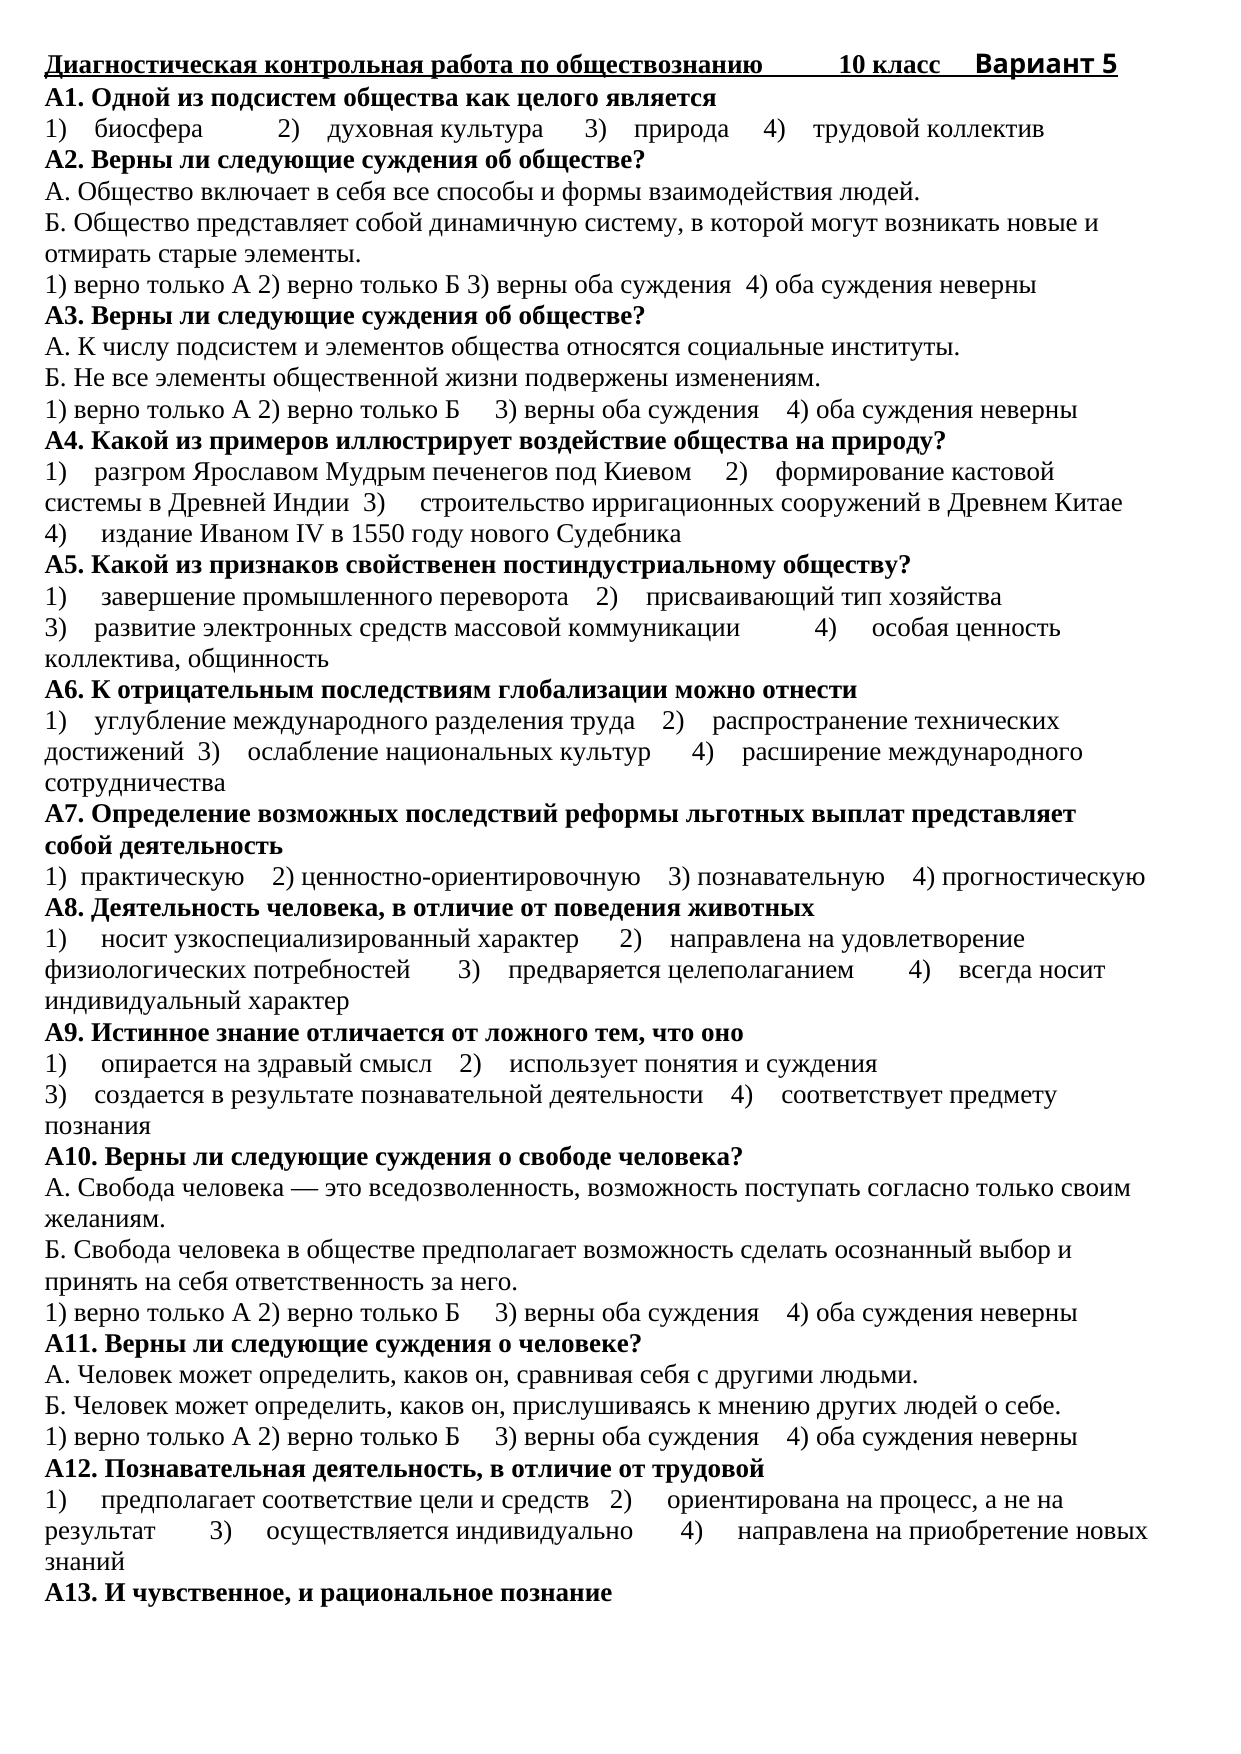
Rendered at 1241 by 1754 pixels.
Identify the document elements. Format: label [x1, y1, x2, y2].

text [44, 44, 1152, 1607]
